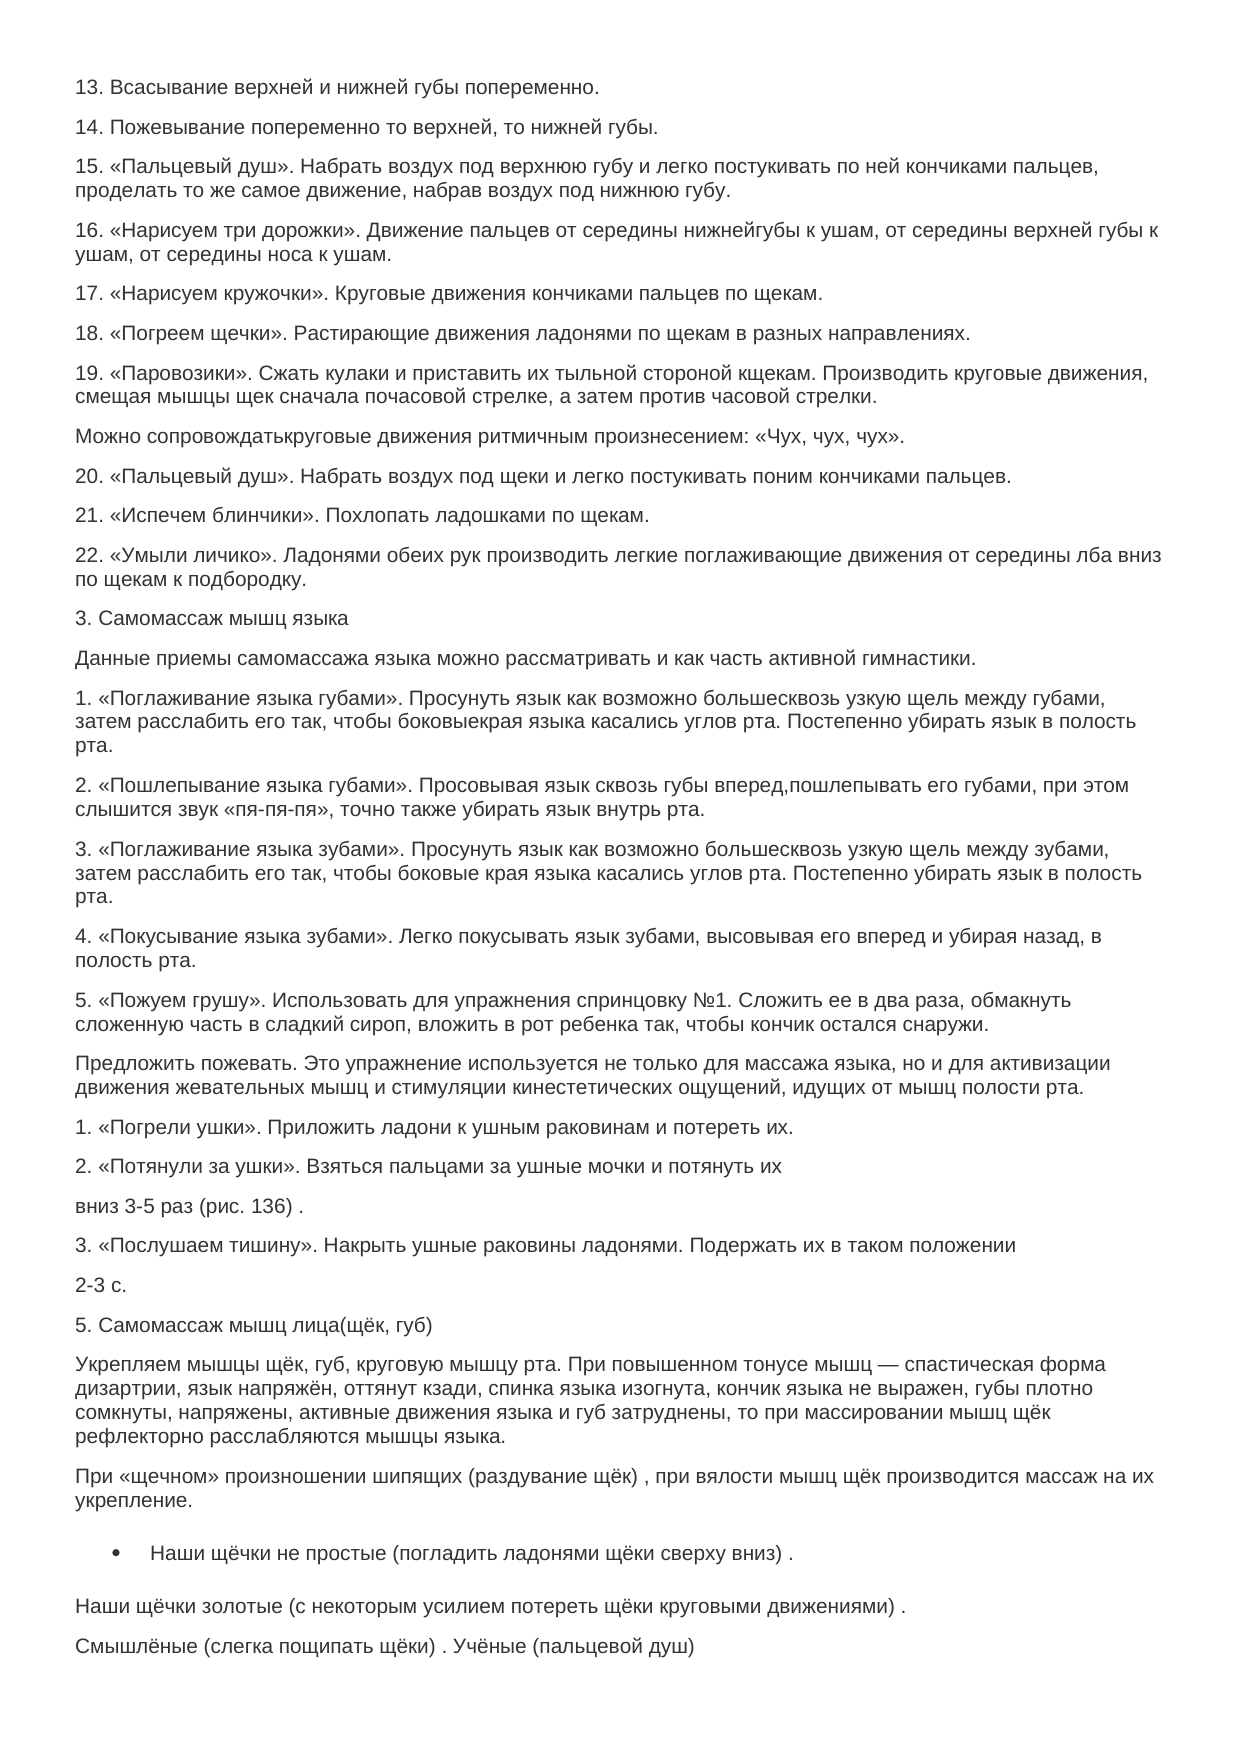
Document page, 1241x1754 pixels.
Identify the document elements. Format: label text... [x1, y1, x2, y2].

text При «щечном» произношении шипящих (раздувание щёк) , при вялости мышц щёк производится массаж на их укрепление. [75, 1463, 1165, 1511]
text Наши щёчки золотые (с некоторым усилием потереть щёки круговыми движениями) . [75, 1594, 1165, 1618]
text 16. «Нарисуем три дорожки». Движение пальцев от середины нижнейгубы к ушам, от середины верхней губы к ушам, от середины носа к ушам. [75, 218, 1165, 266]
text 5. «Пожуем грушу». Использовать для упражнения спринцовку №1. Сложить ее в два раза, обмакнуть сложенную часть в сладкий сироп, вложить в рот ребенка так, чтобы кончик остался снаружи. [75, 987, 1165, 1035]
text 15. «Пальцевый душ». Набрать воздух под верхнюю губу и легко постукивать по ней кончиками пальцев, проделать то же самое движение, набрав воздух под нижнюю губу. [75, 154, 1165, 202]
text Смышлёные (слегка пощипать щёки) . Учёные (пальцевой душ) [75, 1633, 1165, 1657]
text 5. Самомассаж мышц лица(щёк, губ) [75, 1312, 1165, 1336]
text 3. «Поглаживание языка зубами». Просунуть язык как возможно большесквозь узкую щель между зубами, затем расслабить его так, чтобы боковые края языка касались углов рта. Постепенно убирать язык в полость рта. [75, 836, 1165, 908]
text 22. «Умыли личико». Ладонями обеих рук производить легкие поглаживающие движения от середины лба вниз по щекам к подбородку. [75, 543, 1165, 591]
text 2-3 с. [75, 1273, 1165, 1297]
text Можно сопровождатькруговые движения ритмичным произнесением: «Чух, чух, чух». [75, 424, 1165, 448]
text 13. Всасывание верхней и нижней губы попеременно. [75, 75, 1165, 99]
text 17. «Нарисуем кружочки». Круговые движения кончиками пальцев по щекам. [75, 281, 1165, 305]
text 2. «Потянули за ушки». Взяться пальцами за ушные мочки и потянуть их [75, 1154, 1165, 1178]
text 18. «Погреем щечки». Растирающие движения ладонями по щекам в разных направлениях. [75, 321, 1165, 345]
text 21. «Испечем блинчики». Похлопать ладошками по щекам. [75, 503, 1165, 527]
text 3. «Послушаем тишину». Накрыть ушные раковины ладонями. Подержать их в таком положении [75, 1233, 1165, 1257]
text 19. «Паровозики». Сжать кулаки и приставить их тыльной стороной кщекам. Производить круговые движения, смещая мышцы щек сначала почасовой стрелке, а затем против часовой стрелки. [75, 360, 1165, 408]
text Укрепляем мышцы щёк, губ, круговую мышцу рта. При повышенном тонусе мышц — спастическая форма дизартрии, язык напряжён, оттянут кзади, спинка языка изогнута, кончик языка не выражен, губы плотно сомкнуты, напряжены, активные движения языка и губ затруднены, то при массировании мышц щёк рефлекторно расслабляются мышцы языка. [75, 1352, 1165, 1448]
text Данные приемы самомассажа языка можно рассматривать и как часть активной гимнастики. [75, 646, 1165, 670]
list Наши щёчки не простые (погладить ладонями щёки сверху вниз) . [112, 1541, 1165, 1565]
text 1. «Поглаживание языка губами». Просунуть язык как возможно большесквозь узкую щель между губами, затем расслабить его так, чтобы боковыекрая языка касались углов рта. Постепенно убирать язык в полость рта. [75, 685, 1165, 757]
text 1. «Погрели ушки». Приложить ладони к ушным раковинам и потереть их. [75, 1114, 1165, 1138]
text 2. «Пошлепывание языка губами». Просовывая язык сквозь губы вперед,пошлепывать его губами, при этом слышится звук «пя-пя-пя», точно также убирать язык внутрь рта. [75, 773, 1165, 821]
text 4. «Покусывание языка зубами». Легко покусывать язык зубами, высовывая его вперед и убирая назад, в полость рта. [75, 924, 1165, 972]
text 20. «Пальцевый душ». Набрать воздух под щеки и легко постукивать поним кончиками пальцев. [75, 463, 1165, 487]
text вниз 3-5 раз (рис. 136) . [75, 1194, 1165, 1218]
text 3. Самомассаж мышц языка [75, 606, 1165, 630]
text 14. Пожевывание попеременно то верхней, то нижней губы. [75, 114, 1165, 138]
text Предложить пожевать. Это упражнение используется не только для массажа языка, но и для активизации движения жевательных мышц и стимуляции кинестетических ощущений, идущих от мышц полости рта. [75, 1051, 1165, 1099]
